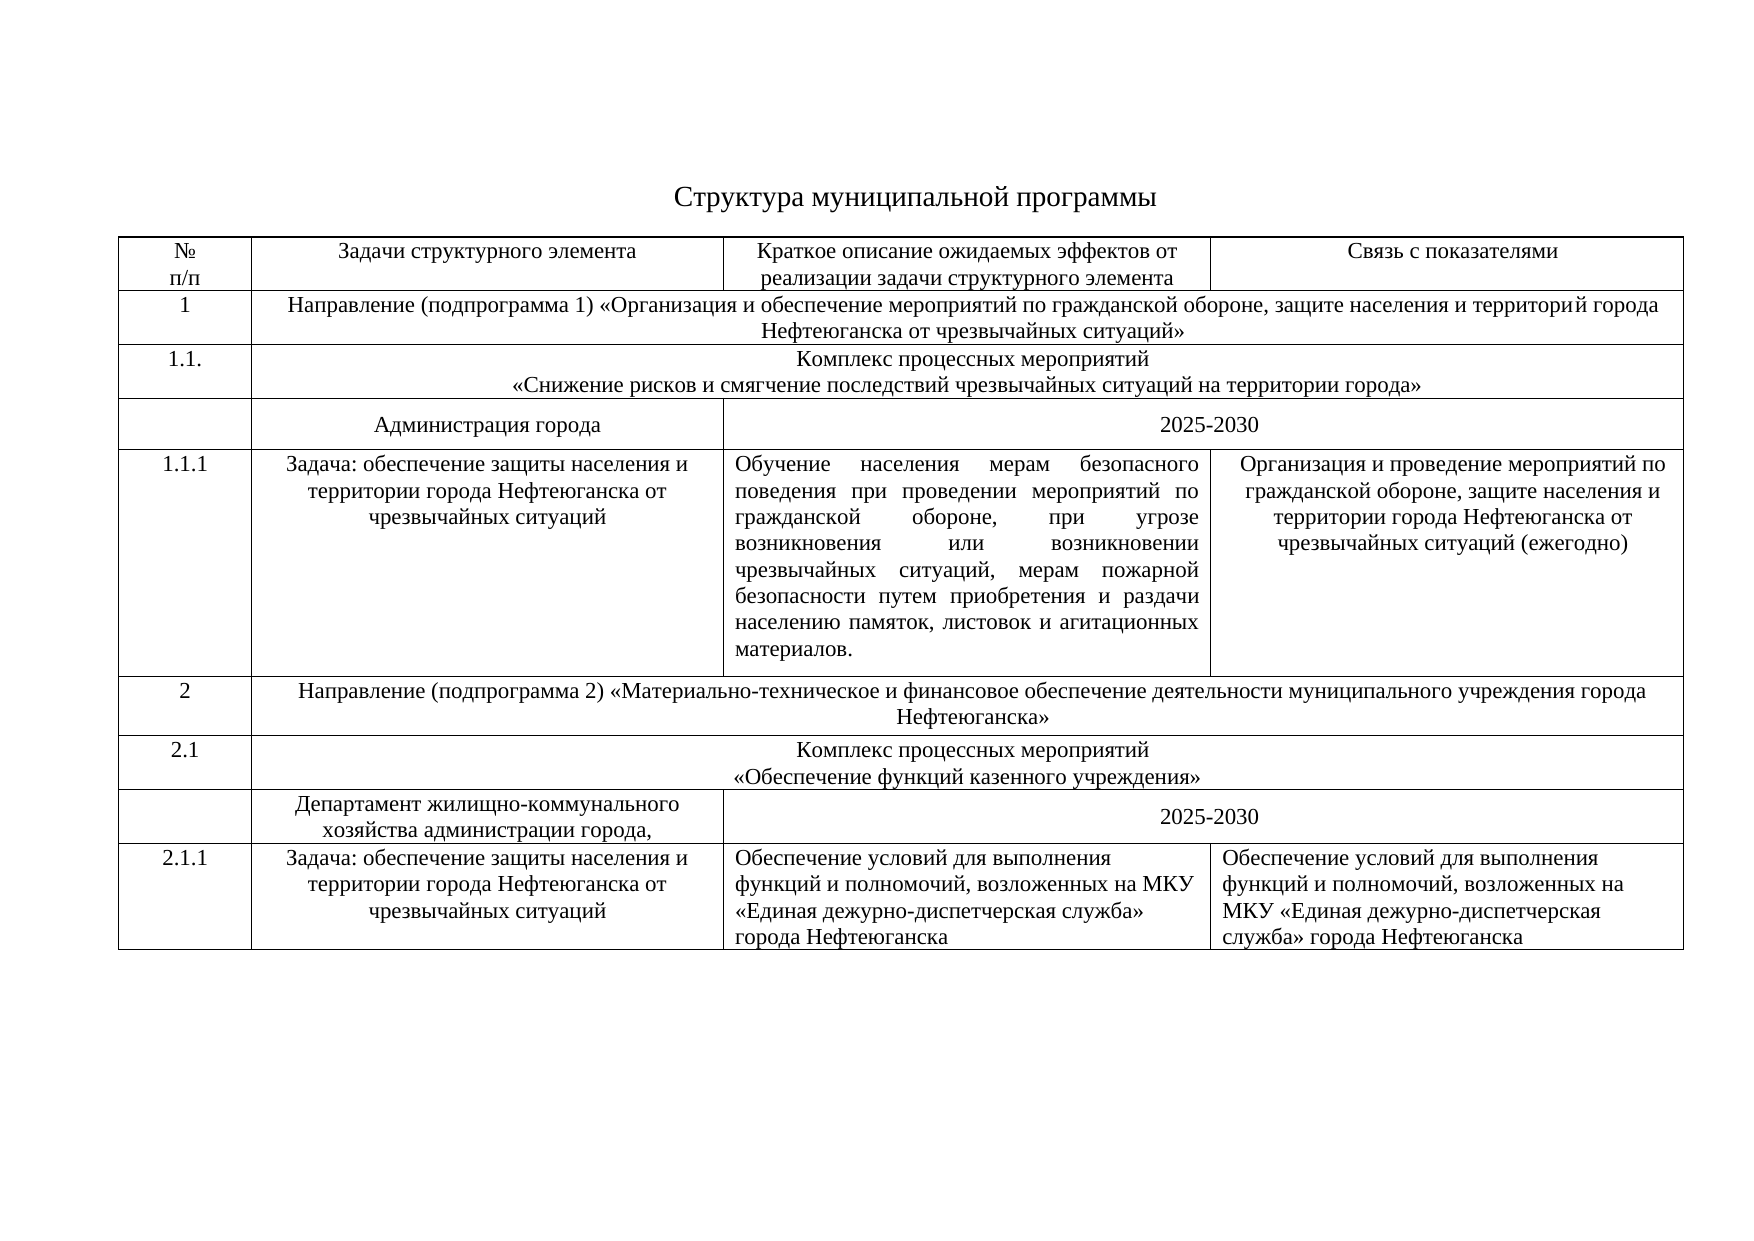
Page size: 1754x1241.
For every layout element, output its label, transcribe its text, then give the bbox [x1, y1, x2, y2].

table_header Задачи структурного элемента [252, 238, 723, 290]
table_cell 1.1.1 [119, 450, 251, 676]
table_cell 2.1 [119, 736, 251, 789]
table_header Связь с показателями [1211, 238, 1683, 290]
table_cell 1 [119, 291, 251, 344]
text Структура муниципальной программы [118, 179, 1713, 212]
table_cell [119, 790, 251, 843]
table_cell Обучение населения мерам безопасного поведения при проведении мероприятий по гражданской обороне, при угрозе возникновения или возникновении чрезвычайных ситуаций, мерам пожарной безопасности путем приобретения и раздачи населению памяток, листовок и агитационных материалов. [724, 450, 1210, 676]
table_cell [119, 399, 251, 449]
table_cell Администрация города [252, 399, 723, 449]
table_cell 2 [119, 677, 251, 735]
table_cell 2025-2030 [724, 399, 1683, 449]
table_cell Организация и проведение мероприятий по гражданской обороне, защите населения и территории города Нефтеюганска от чрезвычайных ситуаций (ежегодно) [1211, 450, 1683, 676]
table_cell 1.1. [119, 345, 251, 398]
table_cell Департамент жилищно-коммунального хозяйства администрации города, [252, 790, 723, 843]
table_cell Комплекс процессных мероприятий «Обеспечение функций казенного учреждения» [252, 736, 1683, 789]
table_cell Обеспечение условий для выполнения функций и полномочий, возложенных на МКУ «Единая дежурно-диспетчерская служба» города Нефтеюганска [724, 844, 1210, 949]
table_header № п/п [119, 238, 251, 290]
table_header Краткое описание ожидаемых эффектов от реализации задачи структурного элемента [724, 238, 1210, 290]
table_cell Обеспечение условий для выполнения функций и полномочий, возложенных на МКУ «Единая дежурно-диспетчерская служба» города Нефтеюганска [1211, 844, 1683, 949]
table_cell Направление (подпрограмма 1) «Организация и обеспечение мероприятий по гражданской обороне, защите населения и территорий города Нефтеюганска от чрезвычайных ситуаций» [252, 291, 1683, 344]
table_cell Задача: обеспечение защиты населения и территории города Нефтеюганска от чрезвычайных ситуаций [252, 844, 723, 949]
table_cell Направление (подпрограмма 2) «Материально-техническое и финансовое обеспечение деятельности муниципального учреждения города Нефтеюганска» [252, 677, 1683, 735]
table_cell Задача: обеспечение защиты населения и территории города Нефтеюганска от чрезвычайных ситуаций [252, 450, 723, 676]
table_cell Комплекс процессных мероприятий «Снижение рисков и смягчение последствий чрезвычайных ситуаций на территории города» [252, 345, 1683, 398]
table_cell 2.1.1 [119, 844, 251, 949]
table_cell 2025-2030 [724, 790, 1683, 843]
